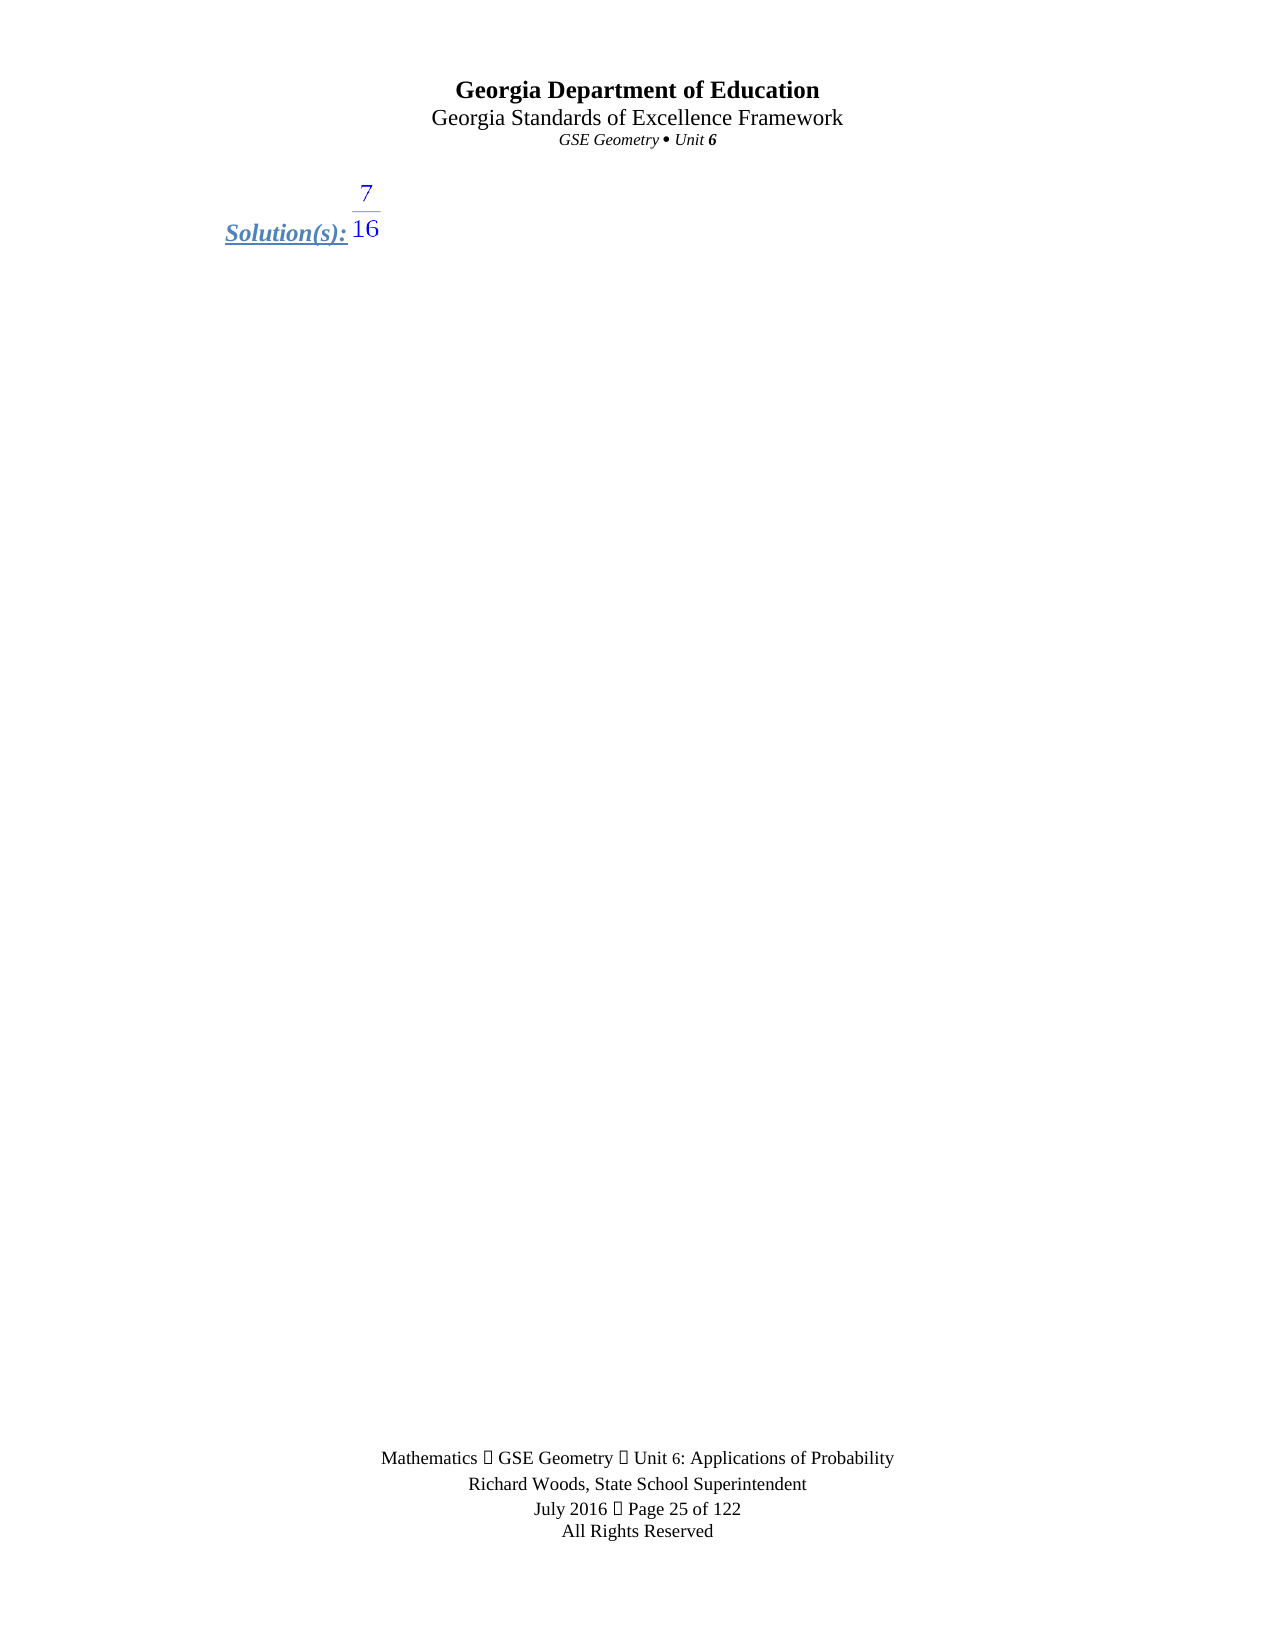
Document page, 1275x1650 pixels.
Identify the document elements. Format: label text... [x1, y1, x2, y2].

list Solution(s): [187, 178, 1125, 247]
